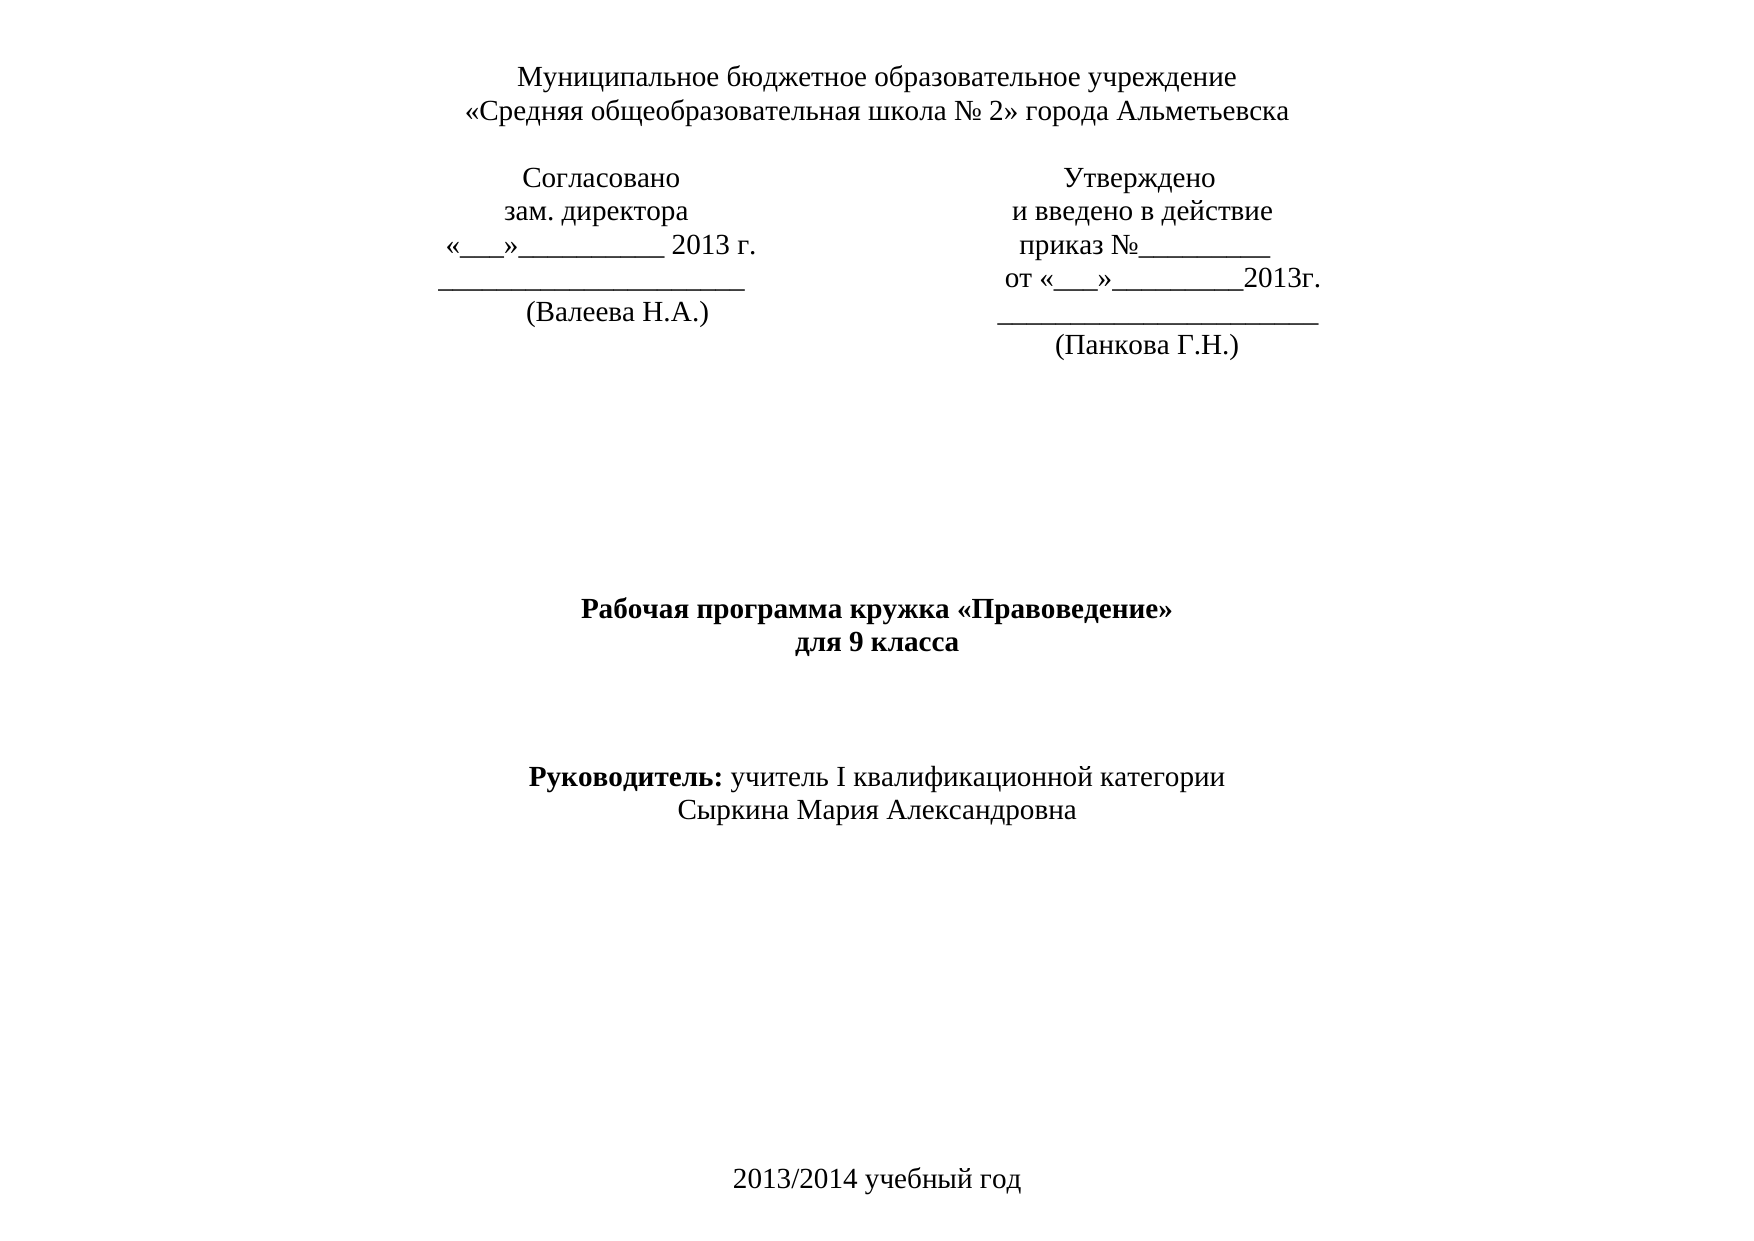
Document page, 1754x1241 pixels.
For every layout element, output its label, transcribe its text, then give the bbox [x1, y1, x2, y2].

text 2013/2014 учебный год [59, 1161, 1695, 1195]
text (Панкова Г.Н.) [59, 327, 1695, 361]
text «Средняя общеобразовательная школа № 2» города Альметьевска [59, 93, 1695, 126]
text Руководитель: учитель I квалификационной категории [59, 759, 1695, 792]
text зам. директора и введено в действие [59, 193, 1695, 227]
text _____________________ от «___»_________2013г. [59, 260, 1695, 294]
text «___»__________ 2013 г. приказ №_________ [59, 227, 1695, 260]
text Согласовано Утверждено [59, 160, 1695, 193]
text для 9 класса [59, 624, 1695, 658]
text Рабочая программа кружка «Правоведение» [59, 591, 1695, 624]
text (Валеева Н.А.) ______________________ [59, 294, 1695, 327]
text Муниципальное бюджетное образовательное учреждение [59, 59, 1695, 93]
text Сыркина Мария Александровна [59, 792, 1695, 826]
